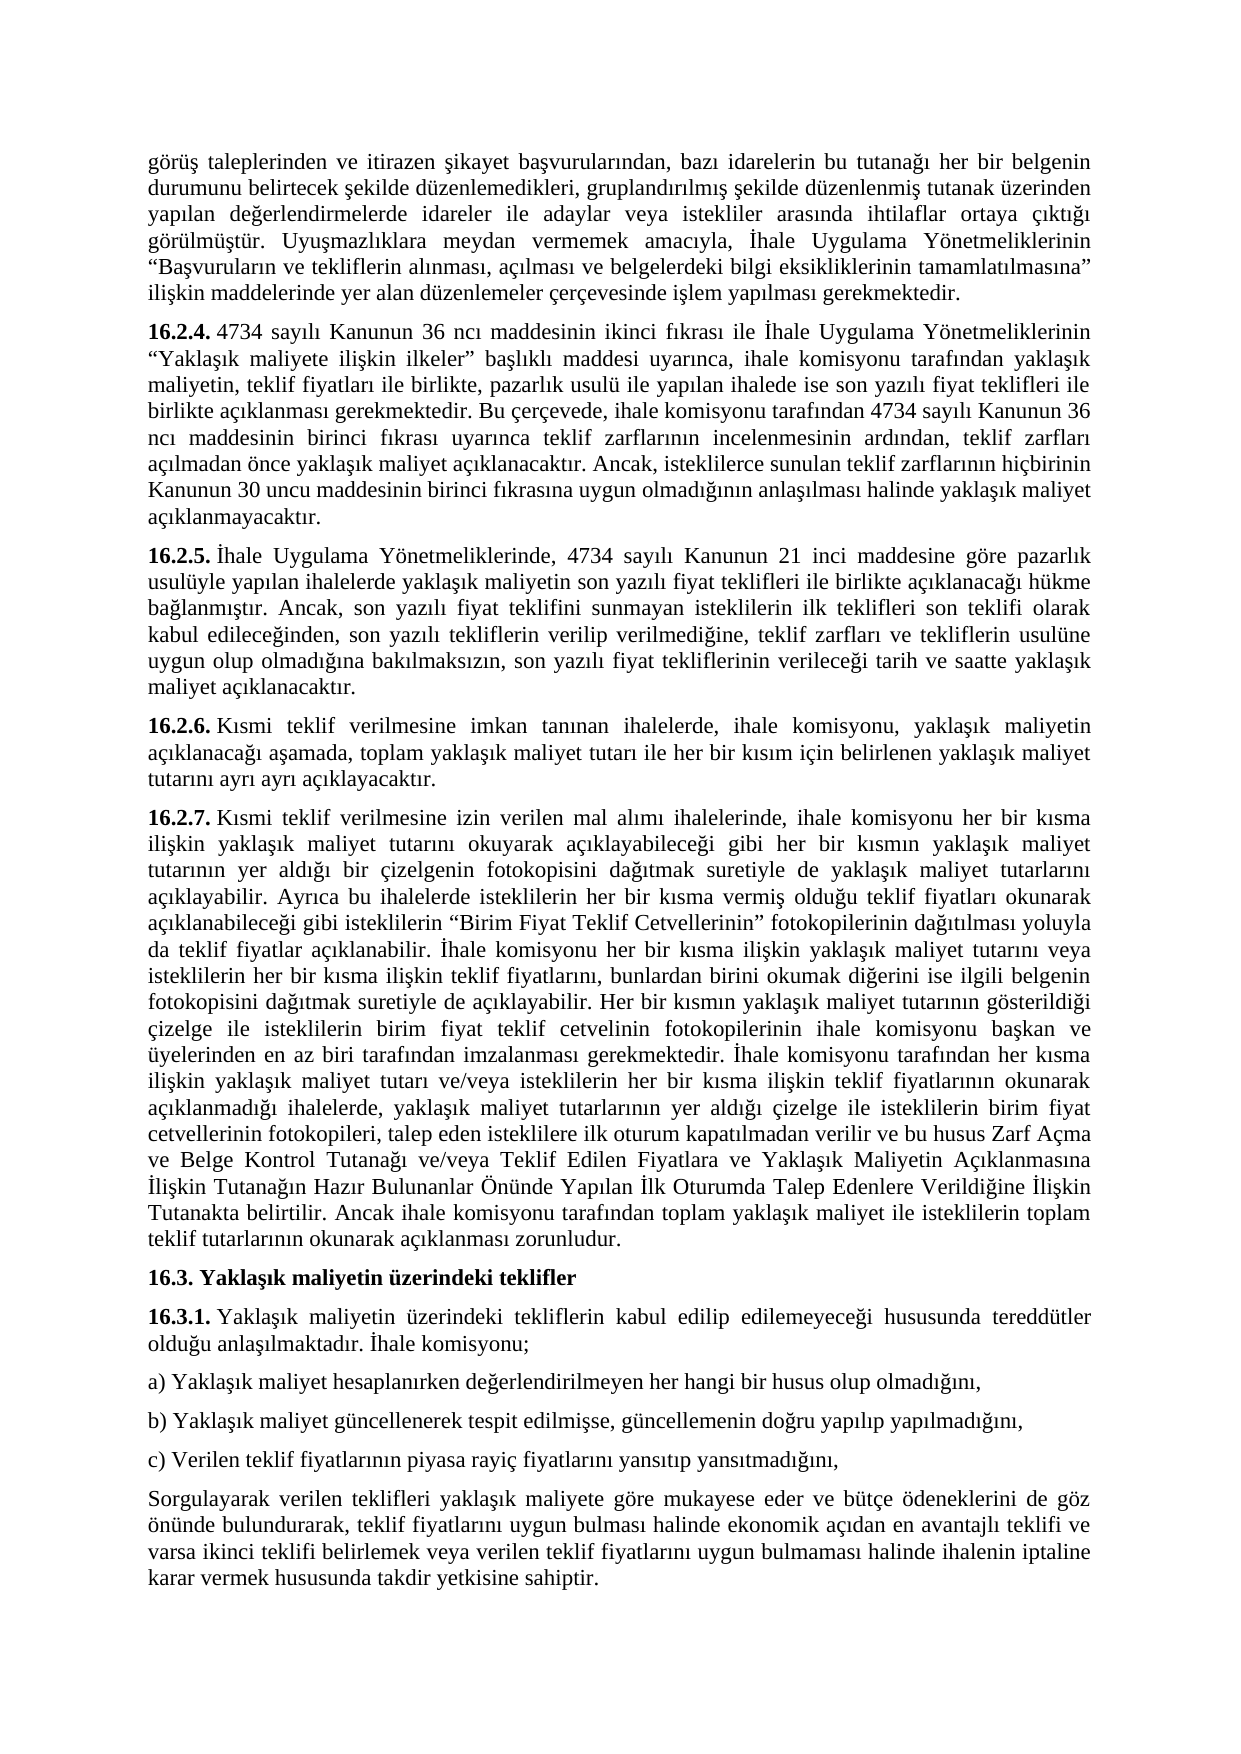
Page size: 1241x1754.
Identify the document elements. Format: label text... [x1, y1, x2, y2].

text b) Yaklaşık maliyet güncellenerek tespit edilmişse, güncellemenin doğru yapılıp yapılmadığını, [148, 1407, 1092, 1434]
text 16.3. Yaklaşık maliyetin üzerindeki teklifler [148, 1264, 1092, 1291]
text a) Yaklaşık maliyet hesaplanırken değerlendirilmeyen her hangi bir husus olup olmadığını, [148, 1368, 1092, 1395]
text 16.2.4. 4734 sayılı Kanunun 36 ncı maddesinin ikinci fıkrası ile İhale Uygulama Yönetmeliklerinin “Yaklaşık maliyete ilişkin ilkeler” başlıklı maddesi uyarınca, ihale komisyonu tarafından yaklaşık maliyetin, teklif fiyatları ile birlikte, pazarlık usulü ile yapılan ihalede ise son yazılı fiyat teklifleri ile birlikte açıklanması gerekmektedir. Bu çerçevede, ihale komisyonu tarafından 4734 sayılı Kanunun 36 ncı maddesinin birinci fıkrası uyarınca teklif zarflarının incelenmesinin ardından, teklif zarfları açılmadan önce yaklaşık maliyet açıklanacaktır. Ancak, isteklilerce sunulan teklif zarflarının hiçbirinin Kanunun 30 uncu maddesinin birinci fıkrasına uygun olmadığının anlaşılması halinde yaklaşık maliyet açıklanmayacaktır. [148, 318, 1092, 529]
text 16.2.7. Kısmi teklif verilmesine izin verilen mal alımı ihalelerinde, ihale komisyonu her bir kısma ilişkin yaklaşık maliyet tutarını okuyarak açıklayabileceği gibi her bir kısmın yaklaşık maliyet tutarının yer aldığı bir çizelgenin fotokopisini dağıtmak suretiyle de yaklaşık maliyet tutarlarını açıklayabilir. Ayrıca bu ihalelerde isteklilerin her bir kısma vermiş olduğu teklif fiyatları okunarak açıklanabileceği gibi isteklilerin “Birim Fiyat Teklif Cetvellerinin” fotokopilerinin dağıtılması yoluyla da teklif fiyatlar açıklanabilir. İhale komisyonu her bir kısma ilişkin yaklaşık maliyet tutarını veya isteklilerin her bir kısma ilişkin teklif fiyatlarını, bunlardan birini okumak diğerini ise ilgili belgenin fotokopisini dağıtmak suretiyle de açıklayabilir. Her bir kısmın yaklaşık maliyet tutarının gösterildiği çizelge ile isteklilerin birim fiyat teklif cetvelinin fotokopilerinin ihale komisyonu başkan ve üyelerinden en az biri tarafından imzalanması gerekmektedir. İhale komisyonu tarafından her kısma ilişkin yaklaşık maliyet tutarı ve/veya isteklilerin her bir kısma ilişkin teklif fiyatlarının okunarak açıklanmadığı ihalelerde, yaklaşık maliyet tutarlarının yer aldığı çizelge ile isteklilerin birim fiyat cetvellerinin fotokopileri, talep eden isteklilere ilk oturum kapatılmadan verilir ve bu husus Zarf Açma ve Belge Kontrol Tutanağı ve/veya Teklif Edilen Fiyatlara ve Yaklaşık Maliyetin Açıklanmasına İlişkin Tutanağın Hazır Bulunanlar Önünde Yapılan İlk Oturumda Talep Edenlere Verildiğine İlişkin Tutanakta belirtilir. Ancak ihale komisyonu tarafından toplam yaklaşık maliyet ile isteklilerin toplam teklif tutarlarının okunarak açıklanması zorunludur. [148, 804, 1092, 1252]
text 16.3.1. Yaklaşık maliyetin üzerindeki tekliflerin kabul edilip edilemeyeceği hususunda tereddütler olduğu anlaşılmaktadır. İhale komisyonu; [148, 1303, 1092, 1356]
text Sorgulayarak verilen teklifleri yaklaşık maliyete göre mukayese eder ve bütçe ödeneklerini de göz önünde bulundurarak, teklif fiyatlarını uygun bulması halinde ekonomik açıdan en avantajlı teklifi ve varsa ikinci teklifi belirlemek veya verilen teklif fiyatlarını uygun bulmaması halinde ihalenin iptaline karar vermek hususunda takdir yetkisine sahiptir. [148, 1485, 1092, 1590]
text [148, 148, 1092, 306]
text 16.2.5. İhale Uygulama Yönetmeliklerinde, 4734 sayılı Kanunun 21 inci maddesine göre pazarlık usulüyle yapılan ihalelerde yaklaşık maliyetin son yazılı fiyat teklifleri ile birlikte açıklanacağı hükme bağlanmıştır. Ancak, son yazılı fiyat teklifini sunmayan isteklilerin ilk teklifleri son teklifi olarak kabul edileceğinden, son yazılı tekliflerin verilip verilmediğine, teklif zarfları ve tekliflerin usulüne uygun olup olmadığına bakılmaksızın, son yazılı fiyat tekliflerinin verileceği tarih ve saatte yaklaşık maliyet açıklanacaktır. [148, 542, 1092, 700]
text c) Verilen teklif fiyatlarının piyasa rayiç fiyatlarını yansıtıp yansıtmadığını, [148, 1446, 1092, 1472]
text 16.2.6. Kısmi teklif verilmesine imkan tanınan ihalelerde, ihale komisyonu, yaklaşık maliyetin açıklanacağı aşamada, toplam yaklaşık maliyet tutarı ile her bir kısım için belirlenen yaklaşık maliyet tutarını ayrı ayrı açıklayacaktır. [148, 712, 1092, 791]
